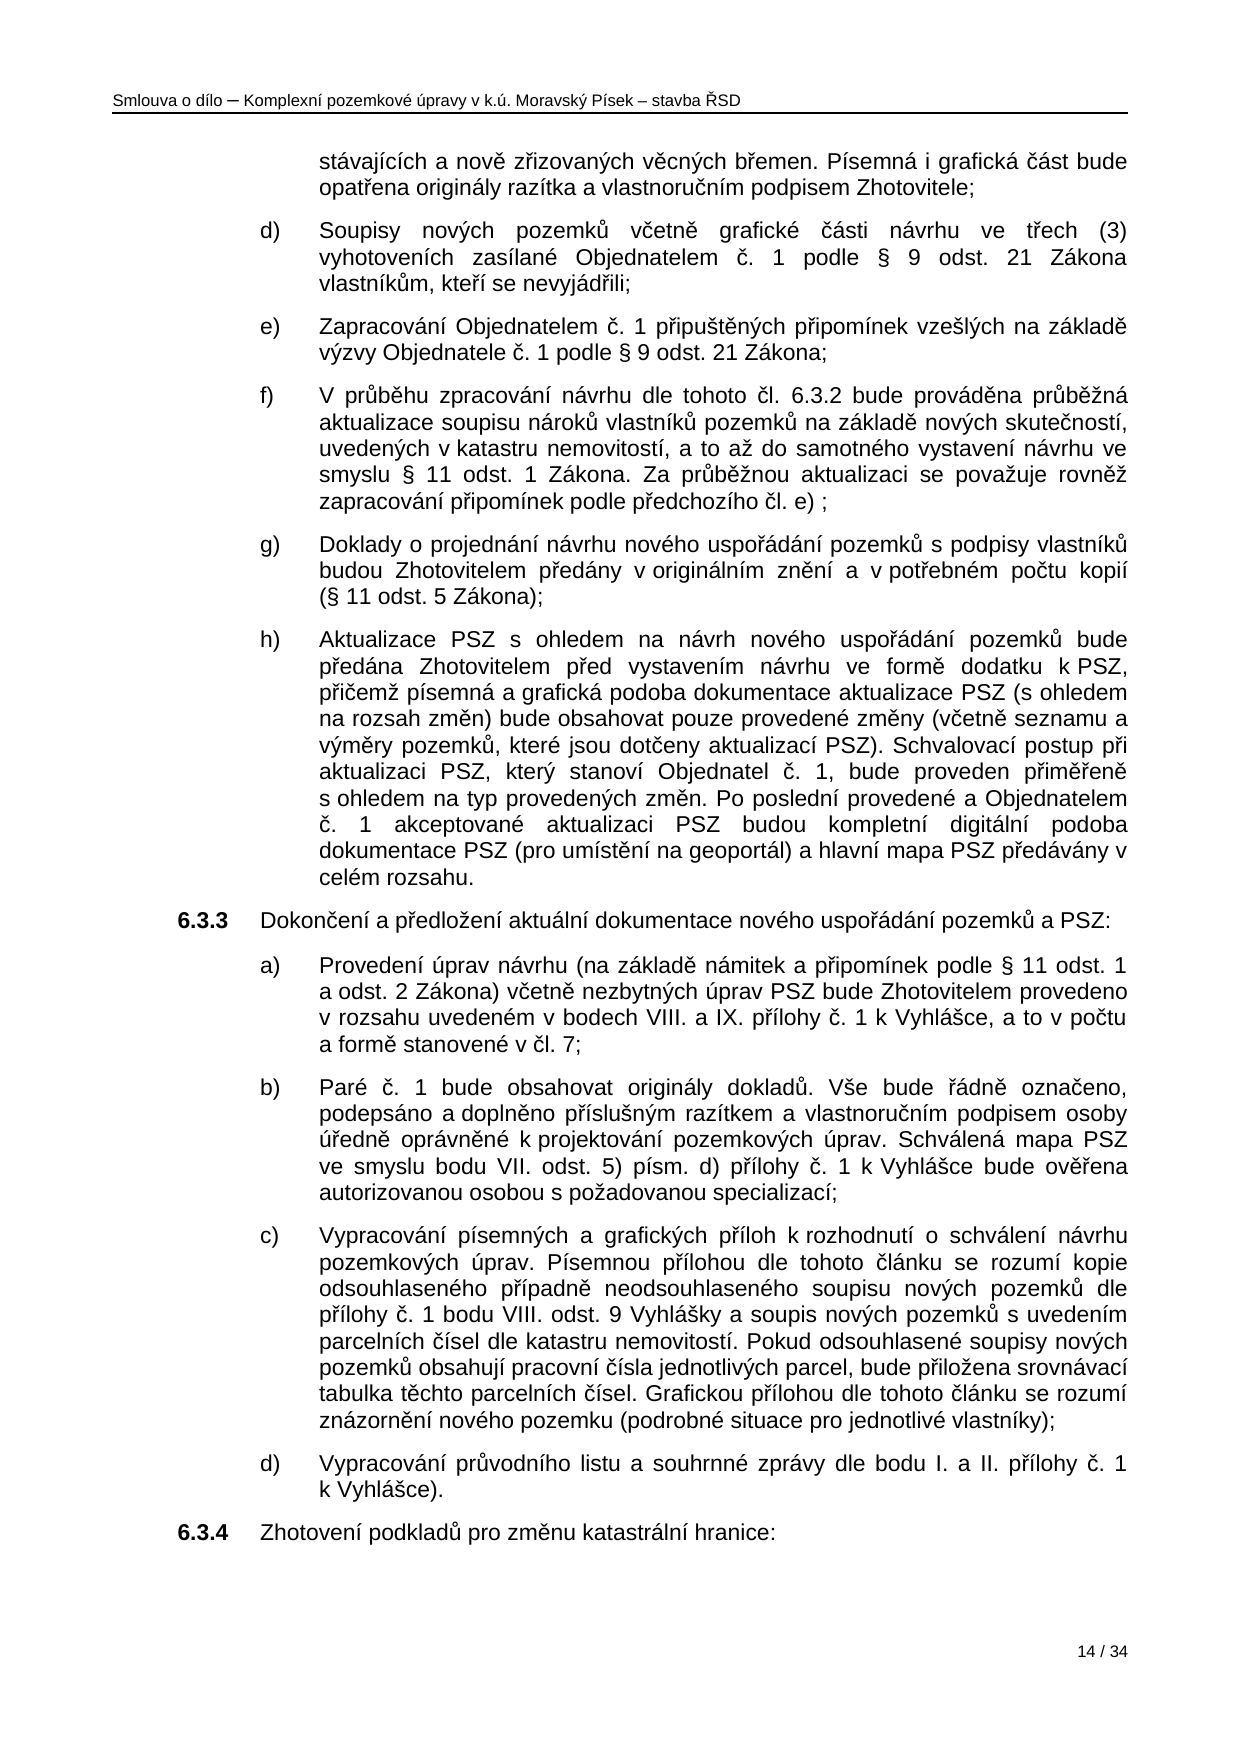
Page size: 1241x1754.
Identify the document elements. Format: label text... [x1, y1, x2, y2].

list Doklady o projednání návrhu nového uspořádání pozemků s podpisy vlastníků budou Zhotovitelem předány v originálním znění a v potřebném počtu kopií (§ 11 odst. 5 Zákona); [260, 531, 1128, 610]
list Aktualizace PSZ s ohledem na návrh nového uspořádání pozemků bude předána Zhotovitelem před vystavením návrhu ve formě dodatku k PSZ, přičemž písemná a grafická podoba dokumentace aktualizace PSZ (s ohledem na rozsah změn) bude obsahovat pouze provedené změny (včetně seznamu a výměry pozemků, které jsou dotčeny aktualizací PSZ). Schvalovací postup při aktualizaci PSZ, který stanoví Objednatel č. 1, bude proveden přiměřeně s ohledem na typ provedených změn. Po poslední provedené a Objednatelem č. 1 akceptované aktualizaci PSZ budou kompletní digitální podoba dokumentace PSZ (pro umístění na geoportál) a hlavní mapa PSZ předávány v celém rozsahu. [260, 626, 1128, 890]
list Zapracování Objednatelem č. 1 připuštěných připomínek vzešlých na základě výzvy Objednatele č. 1 podle § 9 odst. 21 Zákona; [260, 313, 1128, 366]
list Vypracování průvodního listu a souhrnné zprávy dle bodu I. a II. přílohy č. 1 k Vyhlášce). [260, 1450, 1128, 1502]
list Provedení úprav návrhu (na základě námitek a připomínek podle § 11 odst. 1 a odst. 2 Zákona) včetně nezbytných úprav PSZ bude Zhotovitelem provedeno v rozsahu uvedeném v bodech VIII. a IX. přílohy č. 1 k Vyhlášce, a to v počtu a formě stanovené v čl. 7; [260, 952, 1128, 1057]
list V průběhu zpracování návrhu dle tohoto čl. 6.3.2 bude prováděna průběžná aktualizace soupisu nároků vlastníků pozemků na základě nových skutečností, uvedených v katastru nemovitostí, a to až do samotného vystavení návrhu ve smyslu § 11 odst. 1 Zákona. Za průběžnou aktualizaci se považuje rovněž zapracování připomínek podle předchozího čl. e) ; [260, 382, 1128, 514]
list Soupisy nových pozemků včetně grafické části návrhu ve třech (3) vyhotoveních zasílané Objednatelem č. 1 podle § 9 odst. 21 Zákona vlastníkům, kteří se nevyjádřili; [260, 217, 1128, 296]
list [260, 148, 1128, 200]
text Zhotovení podkladů pro změnu katastrální hranice: [177, 1519, 1128, 1545]
list Vypracování písemných a grafických příloh k rozhodnutí o schválení návrhu pozemkových úprav. Písemnou přílohou dle tohoto článku se rozumí kopie odsouhlaseného případně neodsouhlaseného soupisu nových pozemků dle přílohy č. 1 bodu VIII. odst. 9 Vyhlášky a soupis nových pozemků s uvedením parcelních čísel dle katastru nemovitostí. Pokud odsouhlasené soupisy nových pozemků obsahují pracovní čísla jednotlivých parcel, bude přiložena srovnávací tabulka těchto parcelních čísel. Grafickou přílohou dle tohoto článku se rozumí znázornění nového pozemku (podrobné situace pro jednotlivé vlastníky); [260, 1222, 1128, 1433]
list Paré č. 1 bude obsahovat originály dokladů. Vše bude řádně označeno, podepsáno a doplněno příslušným razítkem a vlastnoručním podpisem osoby úředně oprávněné k projektování pozemkových úprav. Schválená mapa PSZ ve smyslu bodu VII. odst. 5) písm. d) přílohy č. 1 k Vyhlášce bude ověřena autorizovanou osobou s požadovanou specializací; [260, 1074, 1128, 1206]
text Dokončení a předložení aktuální dokumentace nového uspořádání pozemků a PSZ: [177, 907, 1128, 933]
